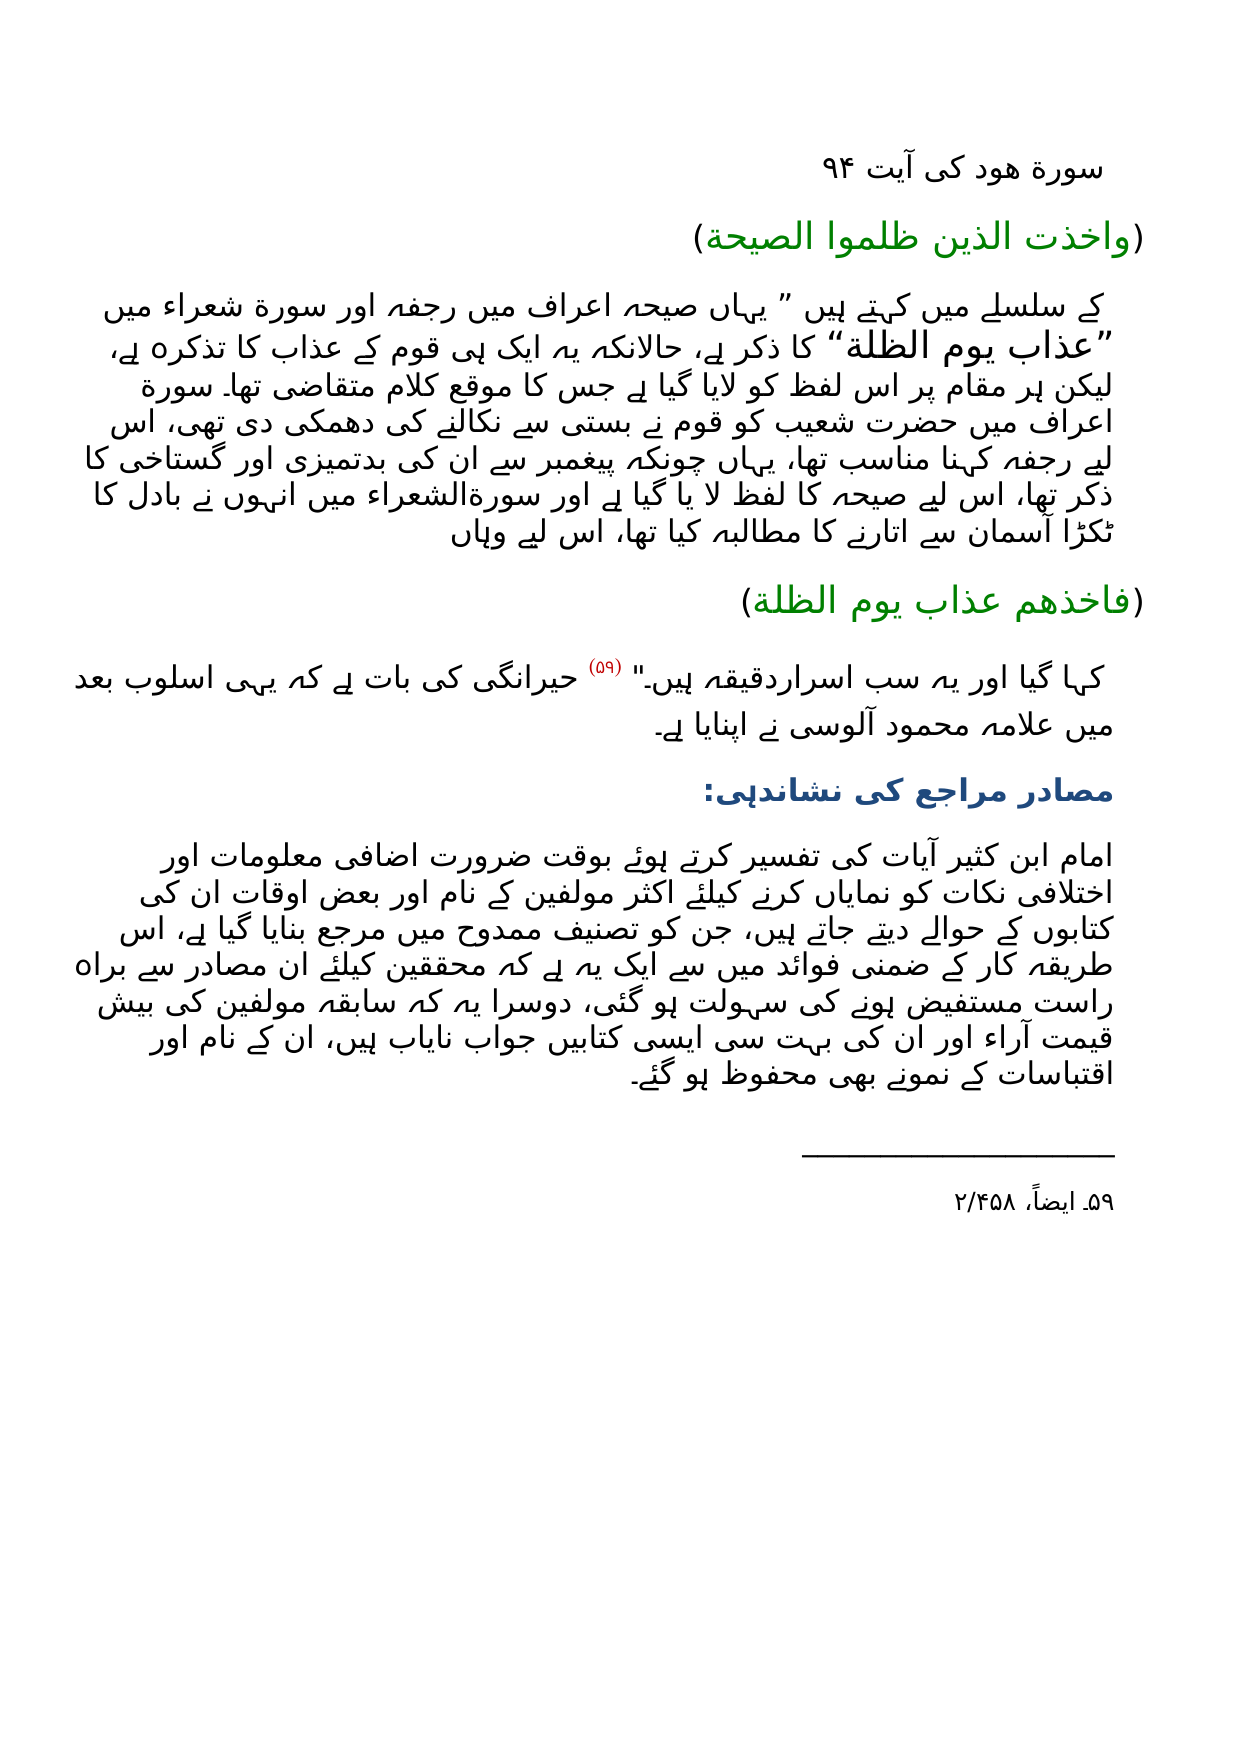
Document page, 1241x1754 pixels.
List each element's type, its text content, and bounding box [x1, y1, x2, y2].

subtitle مصادر مراجع کی نشاندہی: [72, 772, 1114, 808]
text (واخذت الذین ظلموا الصیحة) [84, 215, 1157, 258]
text کہا گیا اور یہ سب اسراردقیقہ ہیں۔" (۵۹) حیرانگی کی بات ہے کہ یہی اسلوب بعد میں علامہ محمود آلوسی نے اپنایا ہے۔ [72, 651, 1114, 743]
text امام ابن کثیر آیات کی تفسیر کرتے ہوئے بوقت ضرورت اضافی معلومات اور اختلافی نکات کو نمایاں کرنے کیلئے اکثر مولفین کے نام اور بعض اوقات ان کی کتابوں کے حوالے دیتے جاتے ہیں، جن کو تصنیف ممدوح میں مرجع بنایا گیا ہے، اس طریقہ کار کے ضمنی فوائد میں سے ایک یہ ہے کہ محققین کیلئے ان مصادر سے براہ راست مستفیض ہونے کی سہولت ہو گئی، دوسرا یہ کہ سابقہ مولفین کی بیش قیمت آراء اور ان کی بہت سی ایسی کتابیں جواب نایاب ہیں، ان کے نام اور اقتباسات کے نمونے بھی محفوظ ہو گئے۔ [72, 838, 1114, 1092]
text کے سلسلے میں کہتے ہیں ” یہاں صیحہ اعراف میں رجفہ اور سورة شعراء میں ”عذاب یوم الظلة“ کا ذکر ہے، حالانکہ یہ ایک ہی قوم کے عذاب کا تذکرہ ہے، لیکن ہر مقام پر اس لفظ کو لایا گیا ہے جس کا موقع کلام متقاضی تھا۔ سورة اعراف میں حضرت شعیب کو قوم نے بستی سے نکالنے کی دھمکی دی تھی، اس لیے رجفہ کہنا مناسب تھا، یہاں چونکہ پیغمبر سے ان کی بدتمیزی اور گستاخی کا ذکر تھا، اس لیے صیحہ کا لفظ لا یا گیا ہے اور سورةالشعراء میں انہوں نے بادل کا ٹکڑا آسمان سے اتارنے کا مطالبہ کیا تھا، اس لیے وہاں [72, 287, 1114, 549]
text ____________________ [72, 1121, 1114, 1158]
text (فاخذهم عذاب یوم الظلة) [84, 578, 1157, 622]
text سورة ھود کی آیت ۹۴ [72, 149, 1114, 186]
text ۵۹۔ ایضاً، ۲/۴۵۸ [72, 1187, 1114, 1216]
